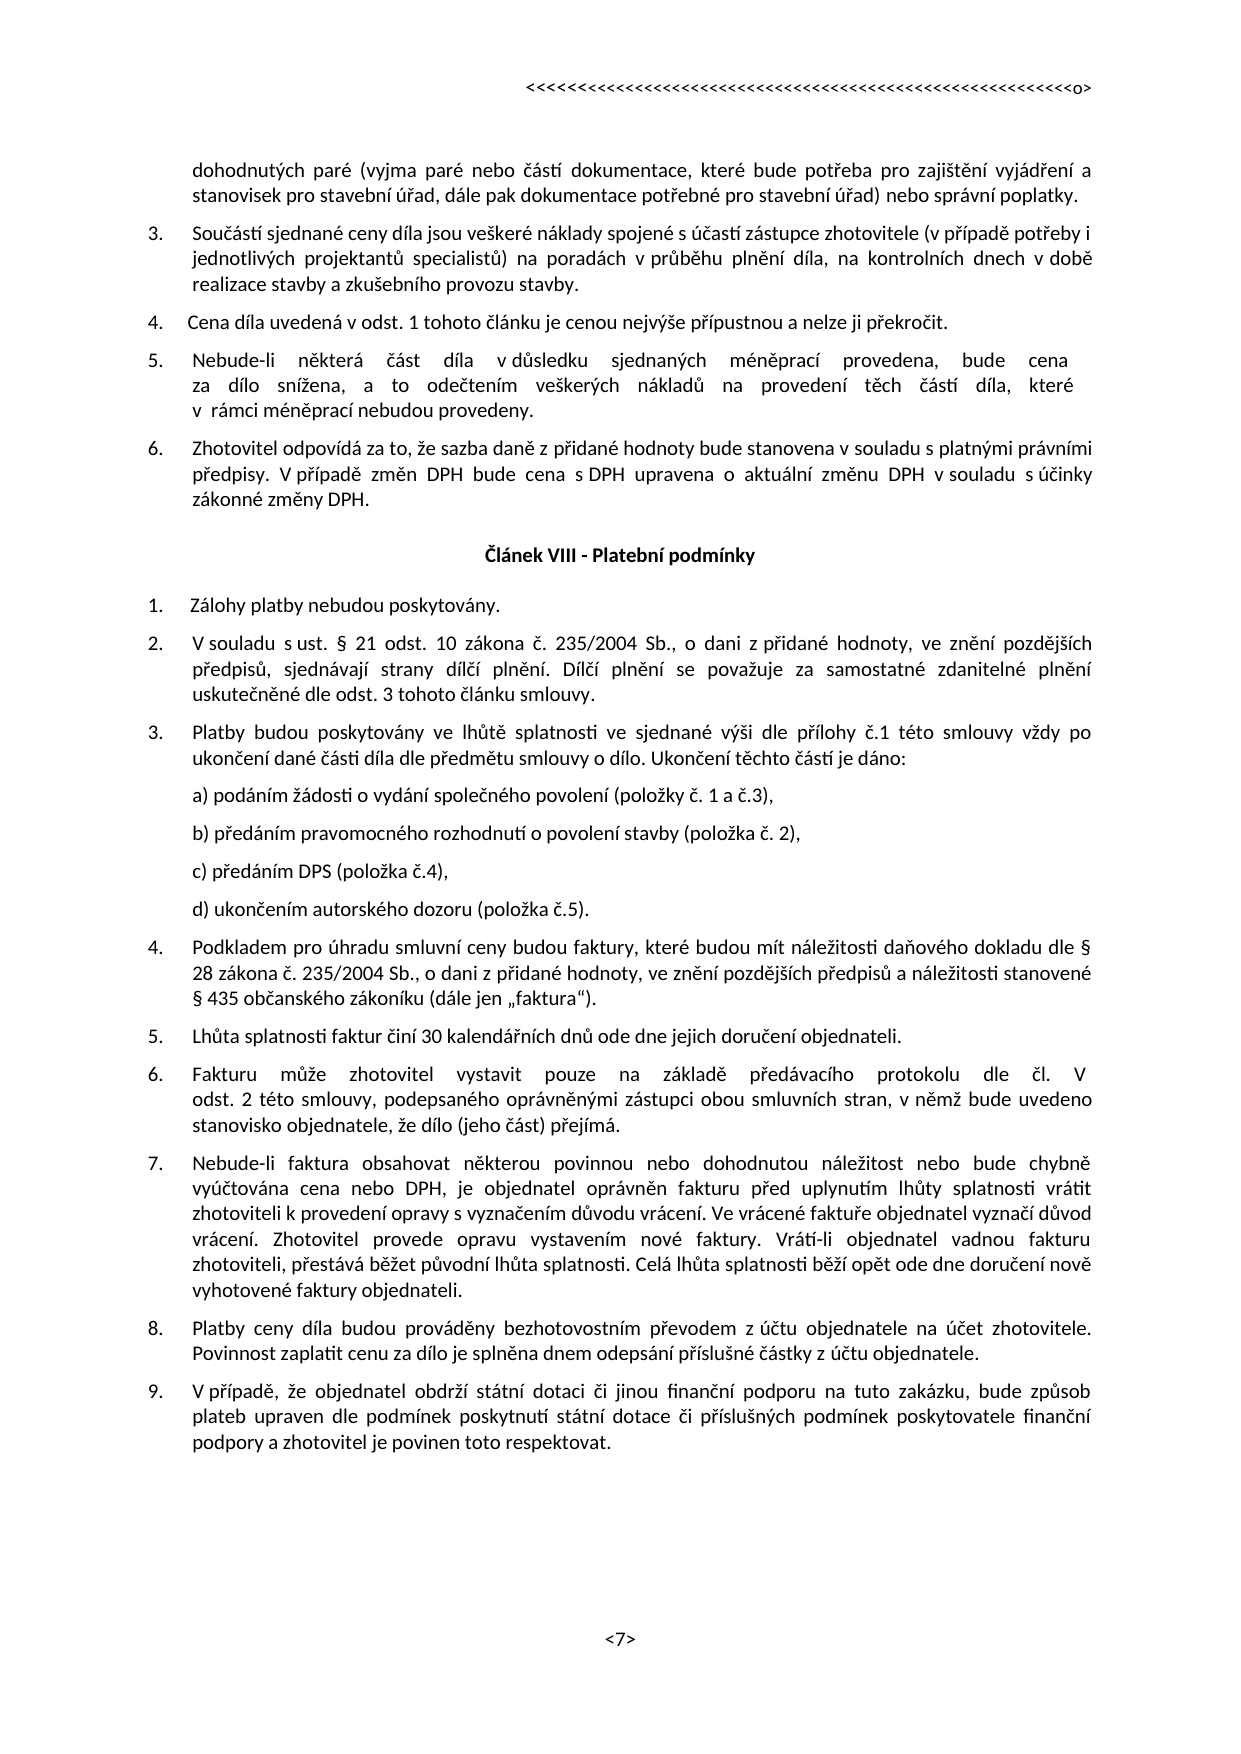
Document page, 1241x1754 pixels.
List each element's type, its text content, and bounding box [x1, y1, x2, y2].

text 5. Nebude-li některá část díla v důsledku sjednaných méněprací provedena, bude cena za dílo snížena, a to odečtením veškerých nákladů na provedení těch částí díla, které v rámci méněprací nebudou provedeny. [148, 347, 1092, 423]
text 6. Zhotovitel odpovídá za to, že sazba daně z přidané hodnoty bude stanovena v souladu s platnými právními předpisy. V případě změn DPH bude cena s DPH upravena o aktuální změnu DPH v souladu s účinky zákonné změny DPH. [148, 436, 1092, 512]
list Fakturu může zhotovitel vystavit pouze na základě předávacího protokolu dle čl. V odst. 2 této smlouvy, podepsaného oprávněnými zástupci obou smluvních stran, v němž bude uvedeno stanovisko objednatele, že dílo (jeho část) přejímá. [148, 1061, 1092, 1137]
text d) ukončením autorského dozoru (položka č.5). [192, 896, 1092, 922]
list Lhůta splatnosti faktur činí 30 kalendářních dnů ode dne jejich doručení objednateli. [148, 1023, 1092, 1048]
text b) předáním pravomocného rozhodnutí o povolení stavby (položka č. 2), [192, 821, 1092, 846]
text a) podáním žádosti o vydání společného povolení (položky č. 1 a č.3), [192, 783, 1092, 808]
list Podkladem pro úhradu smluvní ceny budou faktury, které budou mít náležitosti daňového dokladu dle § 28 zákona č. 235/2004 Sb., o dani z přidané hodnoty, ve znění pozdějších předpisů a náležitosti stanovené § 435 občanského zákoníku (dále jen „faktura“). [148, 934, 1092, 1011]
text 3. Součástí sjednané ceny díla jsou veškeré náklady spojené s účastí zástupce zhotovitele (v případě potřeby i jednotlivých projektantů specialistů) na poradách v průběhu plnění díla, na kontrolních dnech v době realizace stavby a zkušebního provozu stavby. [148, 220, 1092, 296]
text 4. Cena díla uvedená v odst. 1 tohoto článku je cenou nejvýše přípustnou a nelze ji překročit. [148, 309, 1092, 334]
list V případě, že objednatel obdrží státní dotaci či jinou finanční podporu na tuto zakázku, bude způsob plateb upraven dle podmínek poskytnutí státní dotace či příslušných podmínek poskytovatele finanční podpory a zhotovitel je povinen toto respektovat. [148, 1378, 1092, 1454]
text Článek VIII - Platební podmínky [148, 542, 1092, 568]
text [148, 157, 1092, 208]
list Nebude-li faktura obsahovat některou povinnou nebo dohodnutou náležitost nebo bude chybně vyúčtována cena nebo DPH, je objednatel oprávněn fakturu před uplynutím lhůty splatnosti vrátit zhotoviteli k provedení opravy s vyznačením důvodu vrácení. Ve vrácené faktuře objednatel vyznačí důvod vrácení. Zhotovitel provede opravu vystavením nové faktury. Vrátí-li objednatel vadnou fakturu zhotoviteli, přestává běžet původní lhůta splatnosti. Celá lhůta splatnosti běží opět ode dne doručení nově vyhotovené faktury objednateli. [148, 1150, 1092, 1302]
list Platby ceny díla budou prováděny bezhotovostním převodem z účtu objednatele na účet zhotovitele. Povinnost zaplatit cenu za dílo je splněna dnem odepsání příslušné částky z účtu objednatele. [148, 1315, 1092, 1366]
text c) předáním DPS (položka č.4), [192, 858, 1092, 884]
list V souladu s ust. § 21 odst. 10 zákona č. 235/2004 Sb., o dani z přidané hodnoty, ve znění pozdějších předpisů, sjednávají strany dílčí plnění. Dílčí plnění se považuje za samostatné zdanitelné plnění uskutečněné dle odst. 3 tohoto článku smlouvy. [148, 631, 1092, 707]
list Zálohy platby nebudou poskytovány. [148, 593, 1092, 618]
list Platby budou poskytovány ve lhůtě splatnosti ve sjednané výši dle přílohy č.1 této smlouvy vždy po ukončení dané části díla dle předmětu smlouvy o dílo. Ukončení těchto částí je dáno: [148, 719, 1092, 770]
